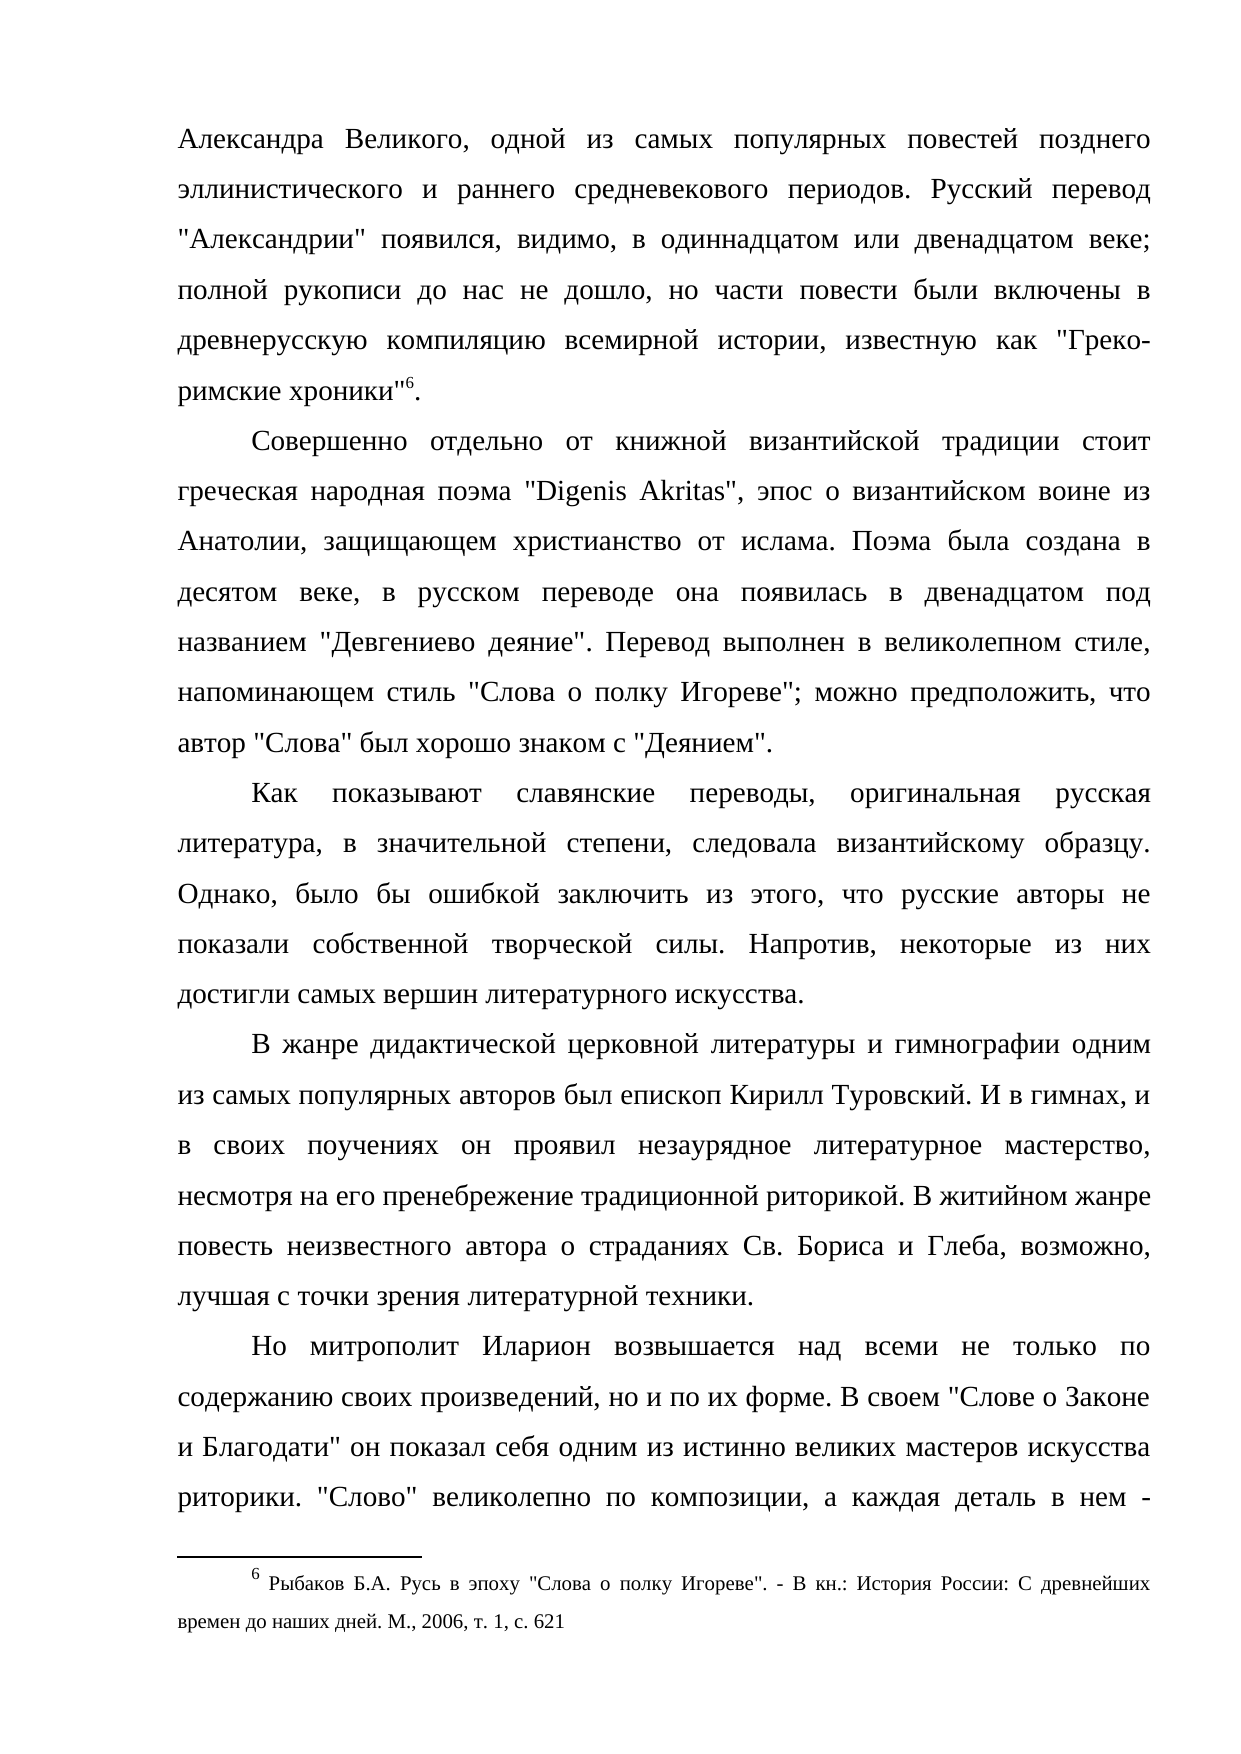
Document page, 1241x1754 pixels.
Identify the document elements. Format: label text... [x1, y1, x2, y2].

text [177, 121, 1152, 406]
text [177, 1328, 1152, 1513]
text Совершенно отдельно от книжной византийской традиции стоит греческая народная поэма "Digenis Akritas", эпос о византийском воине из Анатолии, защищающем христианство от ислама. Поэма была создана в десятом веке, в русском переводе она появилась в двенадцатом под названием "Девгениево деяние". Перевод выполнен в великолепном стиле, напоминающем стиль "Слова о полку Игореве"; можно предположить, что автор "Слова" был хорошо знаком с "Деянием". [177, 423, 1152, 758]
text В жанре дидактической церковной литературы и гимнографии одним из самых популярных авторов был епископ Кирилл Туровский. И в гимнах, и в своих поучениях он проявил незаурядное литературное мастерство, несмотря на его пренебрежение традиционной риторикой. В житийном жанре повесть неизвестного автора о страданиях Св. Бориса и Глеба, возможно, лучшая с точки зрения литературной техники. [177, 1027, 1152, 1312]
text Как показывают славянские переводы, оригинальная русская литература, в значительной степени, следовала византийскому образцу. Однако, было бы ошибкой заключить из этого, что русские авторы не показали собственной творческой силы. Напротив, некоторые из них достигли самых вершин литературного искусства. [177, 775, 1152, 1010]
